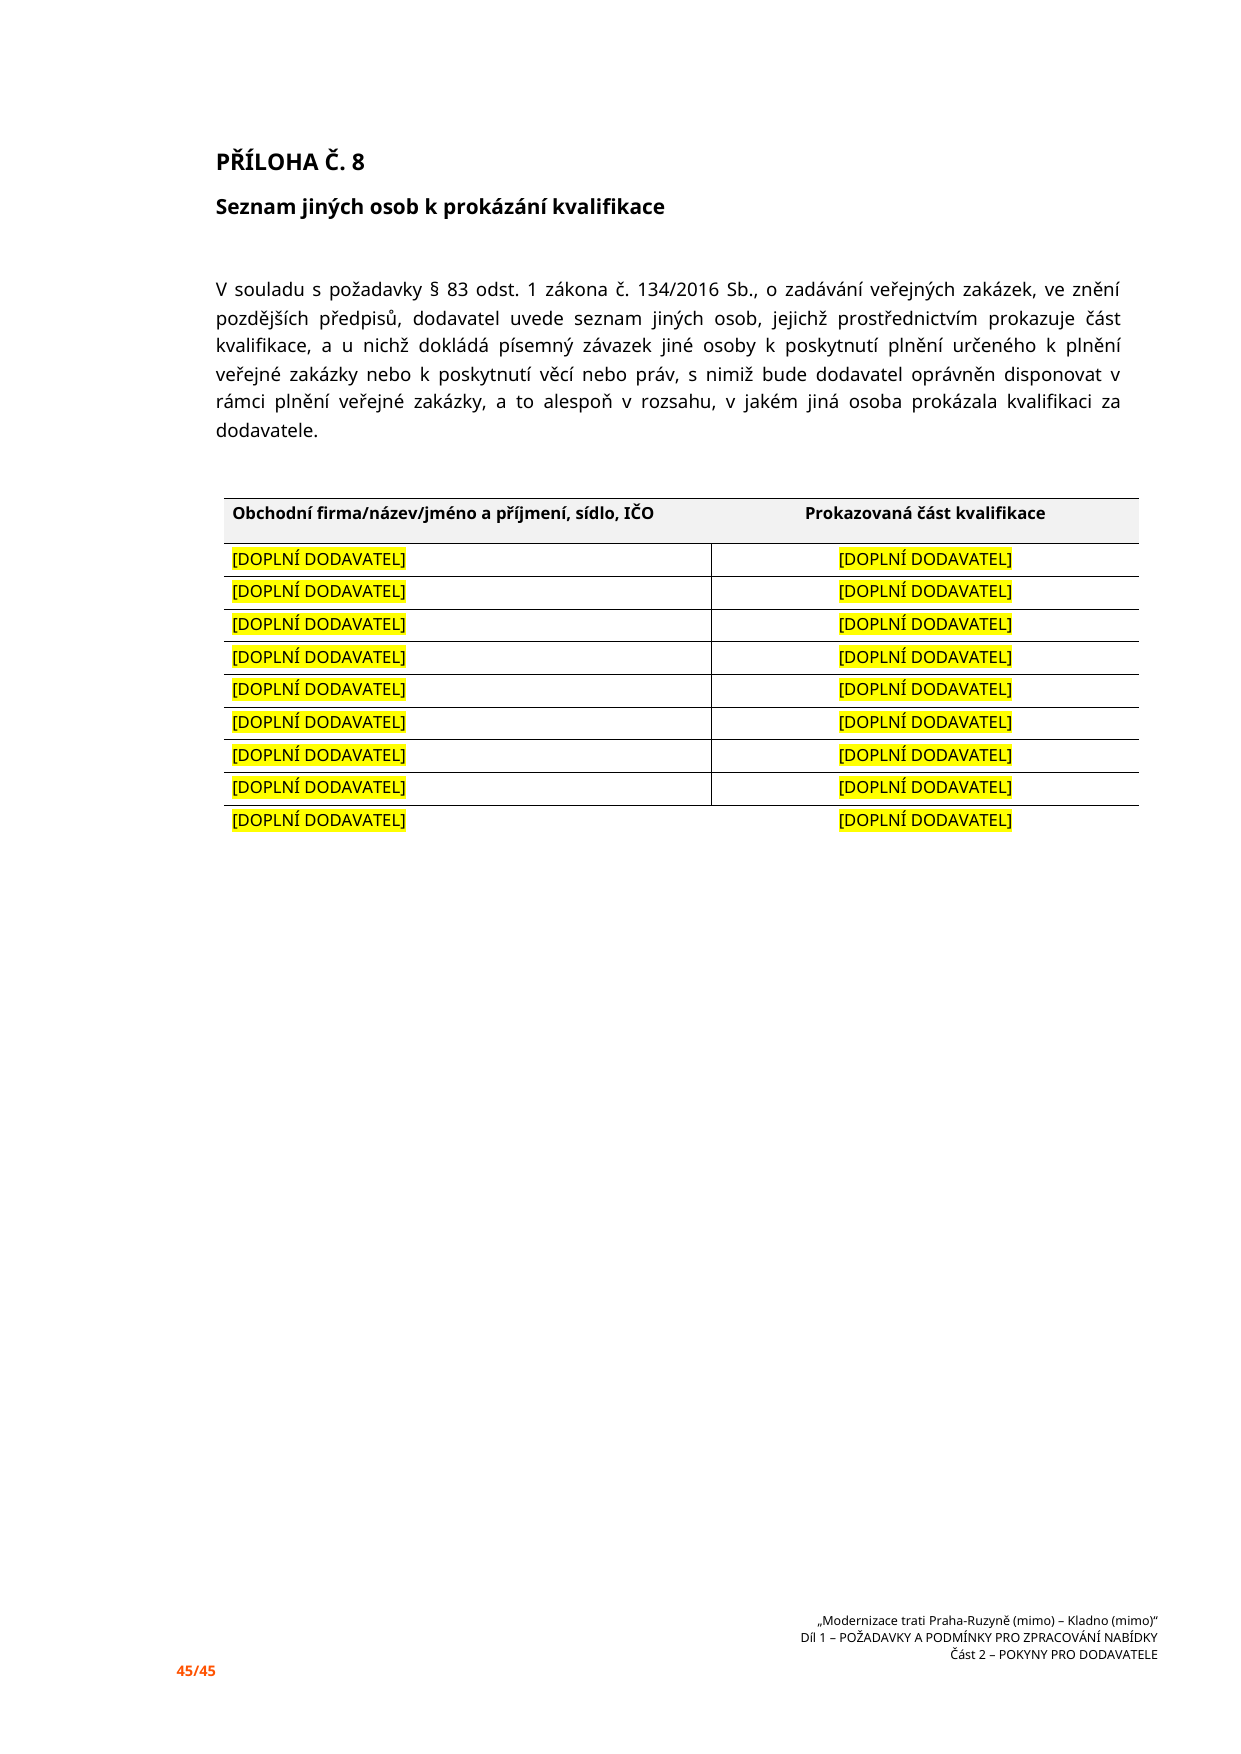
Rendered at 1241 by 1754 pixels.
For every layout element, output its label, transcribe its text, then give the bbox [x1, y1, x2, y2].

table_cell [DOPLNÍ DODAVATEL] [712, 773, 1139, 805]
table_header Prokazovaná část kvalifikace [711, 499, 1139, 543]
text V souladu s požadavky § 83 odst. 1 zákona č. 134/2016 Sb., o zadávání veřejných zakázek, ve znění pozdějších předpisů, dodavatel uvede seznam jiných osob, jejichž prostřednictvím prokazuje část kvalifikace, a u nichž dokládá písemný závazek jiné osoby k poskytnutí plnění určeného k plnění veřejné zakázky nebo k poskytnutí věcí nebo práv, s nimiž bude dodavatel oprávněn disponovat v rámci plnění veřejné zakázky, a to alespoň v rozsahu, v jakém jiná osoba prokázala kvalifikaci za dodavatele. [216, 277, 1122, 442]
table_cell [DOPLNÍ DODAVATEL] [224, 675, 711, 707]
table_cell [DOPLNÍ DODAVATEL] [224, 544, 711, 576]
table_cell [DOPLNÍ DODAVATEL] [224, 773, 711, 805]
table_cell [DOPLNÍ DODAVATEL] [712, 708, 1139, 739]
table_cell [DOPLNÍ DODAVATEL] [712, 642, 1139, 674]
table_cell [DOPLNÍ DODAVATEL] [224, 642, 711, 674]
table_cell [DOPLNÍ DODAVATEL] [712, 577, 1139, 608]
table_cell [DOPLNÍ DODAVATEL] [224, 577, 711, 608]
table_cell [DOPLNÍ DODAVATEL] [224, 708, 711, 739]
table_cell [DOPLNÍ DODAVATEL] [712, 610, 1139, 641]
text Příloha č. 8 [216, 146, 1122, 177]
text Seznam jiných osob k prokázání kvalifikace [216, 192, 1122, 221]
table_cell [DOPLNÍ DODAVATEL] [224, 610, 711, 641]
table_cell [DOPLNÍ DODAVATEL] [711, 806, 1139, 837]
table_cell [DOPLNÍ DODAVATEL] [712, 740, 1139, 772]
table_cell [DOPLNÍ DODAVATEL] [712, 675, 1139, 707]
table_cell [DOPLNÍ DODAVATEL] [224, 806, 711, 837]
table_cell [DOPLNÍ DODAVATEL] [224, 740, 711, 772]
table_header Obchodní firma/název/jméno a příjmení, sídlo, IČO [224, 499, 711, 543]
table_cell [DOPLNÍ DODAVATEL] [712, 544, 1139, 576]
